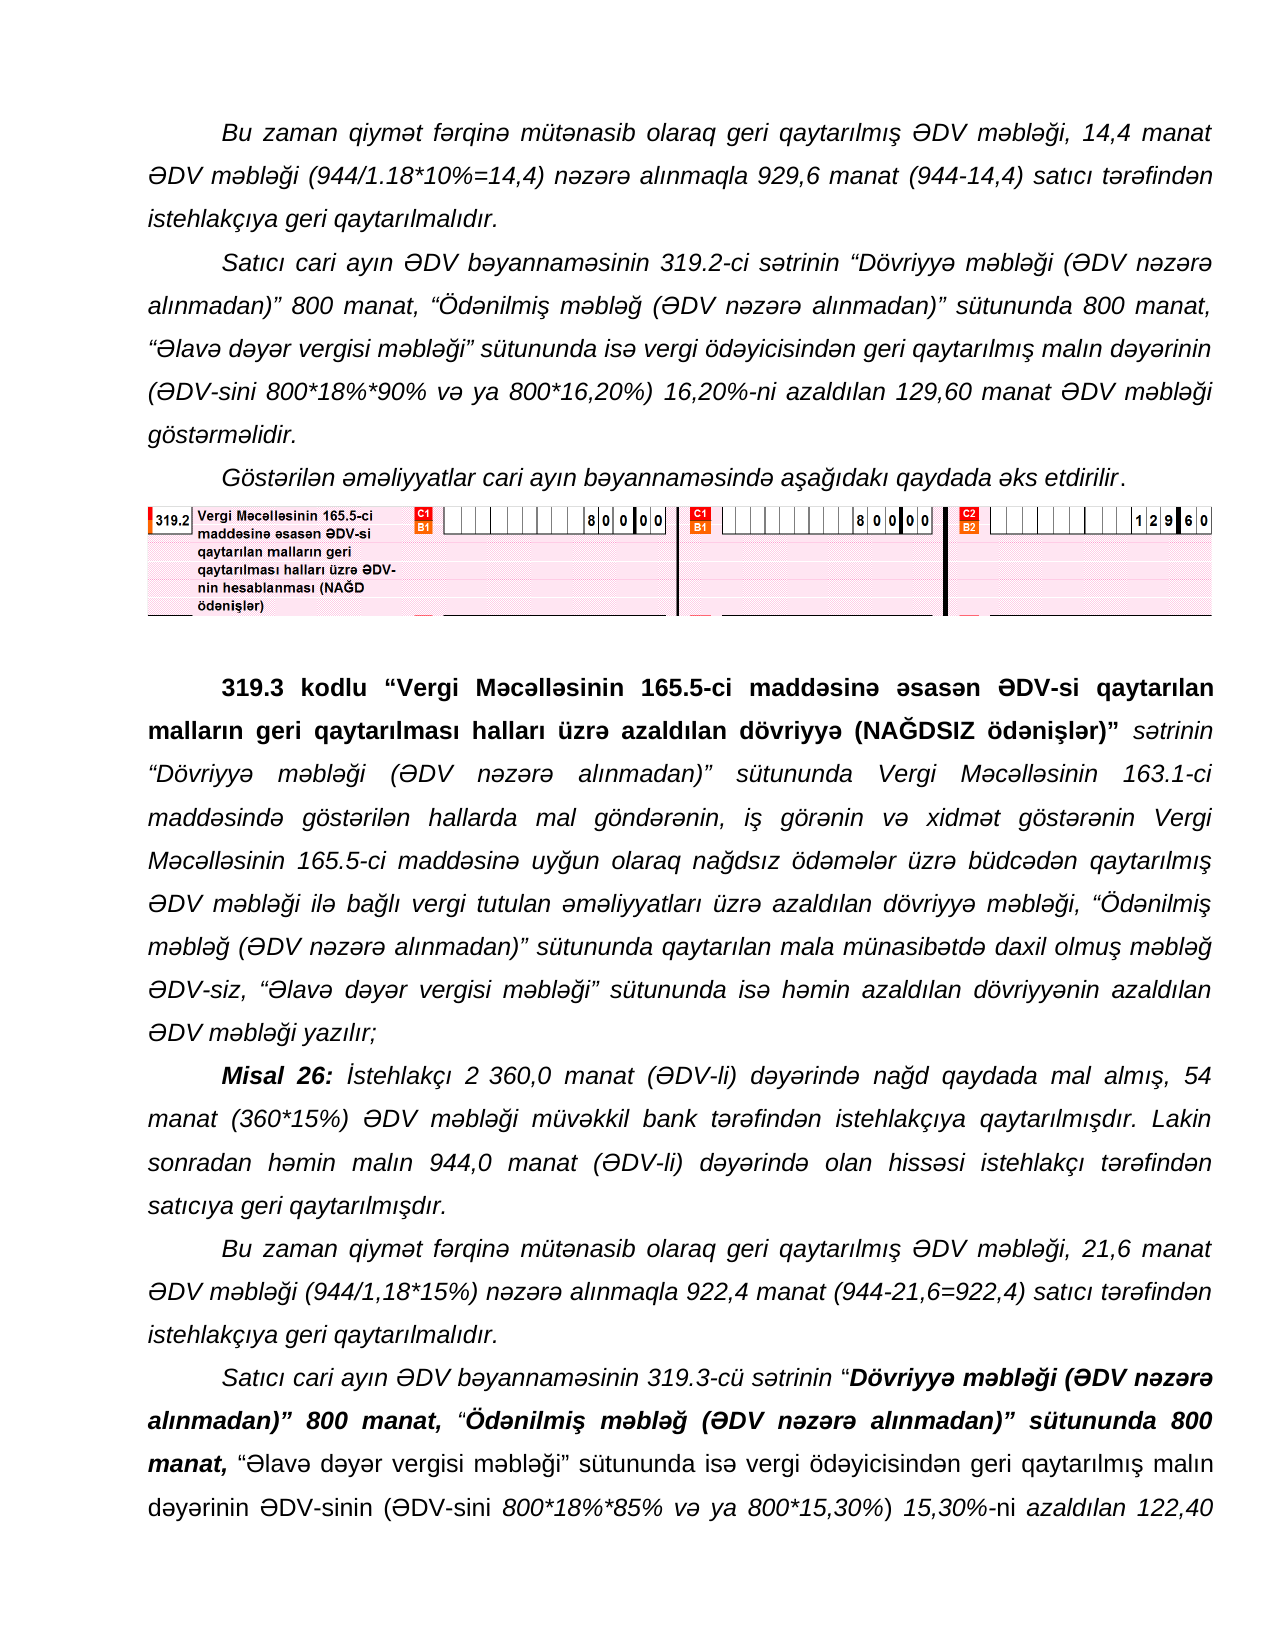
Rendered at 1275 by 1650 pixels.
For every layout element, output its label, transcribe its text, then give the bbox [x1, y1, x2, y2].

text Bu zaman qiymət fərqinə mütənasib olaraq geri qaytarılmış ƏDV məbləği, 14,4 manat ƏDV məbləği (944/1.18*10%=14,4) nəzərə alınmaqla 929,6 manat (944-14,4) satıcı tərəfindən istehlakçıya geri qaytarılmalıdır. [148, 118, 1216, 233]
text Misal 26: İstehlakçı 2 360,0 manat (ƏDV-li) dəyərində nağd qaydada mal almış, 54 manat (360*15%) ƏDV məbləği müvəkkil bank tərəfindən istehlakçıya qaytarılmışdır. Lakin sonradan həmin malın 944,0 manat (ƏDV-li) dəyərində olan hissəsi istehlakçı tərəfindən satıcıya geri qaytarılmışdır. [148, 1061, 1216, 1219]
text Bu zaman qiymət fərqinə mütənasib olaraq geri qaytarılmış ƏDV məbləği, 21,6 manat ƏDV məbləği (944/1,18*15%) nəzərə alınmaqla 922,4 manat (944-21,6=922,4) satıcı tərəfindən istehlakçıya geri qaytarılmalıdır. [148, 1234, 1216, 1349]
text 319.3 kodlu “Vergi Məcəlləsinin 165.5-ci maddəsinə əsasən ƏDV-si qaytarılan malların geri qaytarılması halları üzrə azaldılan dövriyyə (NAĞDSIZ ödənişlər)” sətrinin “Dövriyyə məbləği (ƏDV nəzərə alınmadan)” sütununda Vergi Məcəlləsinin 163.1-ci maddəsində göstərilən hallarda mal göndərənin, iş görənin və xidmət göstərənin Vergi Məcəlləsinin 165.5-ci maddəsinə uyğun olaraq nağdsız ödəmələr üzrə büdcədən qaytarılmış ƏDV məbləği ilə bağlı vergi tutulan əməliyyatları üzrə azaldılan dövriyyə məbləği, “Ödənilmiş məbləğ (ƏDV nəzərə alınmadan)” sütununda qaytarılan mala münasibətdə daxil olmuş məbləğ ƏDV-siz, “Əlavə dəyər vergisi məbləği” sütununda isə həmin azaldılan dövriyyənin azaldılan ƏDV məbləği yazılır; [148, 673, 1216, 1047]
text Göstərilən əməliyyatlar cari ayın bəyannaməsində aşağıdakı qaydada əks etdirilir. [148, 463, 1216, 492]
picture [147, 506, 1212, 616]
text Satıcı cari ayın ƏDV bəyannaməsinin 319.2-ci sətrinin “Dövriyyə məbləği (ƏDV nəzərə alınmadan)” 800 manat, “Ödənilmiş məbləğ (ƏDV nəzərə alınmadan)” sütununda 800 manat, “Əlavə dəyər vergisi məbləği” sütununda isə vergi ödəyicisindən geri qaytarılmış malın dəyərinin (ƏDV-sini 800*18%*90% və ya 800*16,20%) 16,20%-ni azaldılan 129,60 manat ƏDV məbləği göstərməlidir. [148, 247, 1216, 449]
